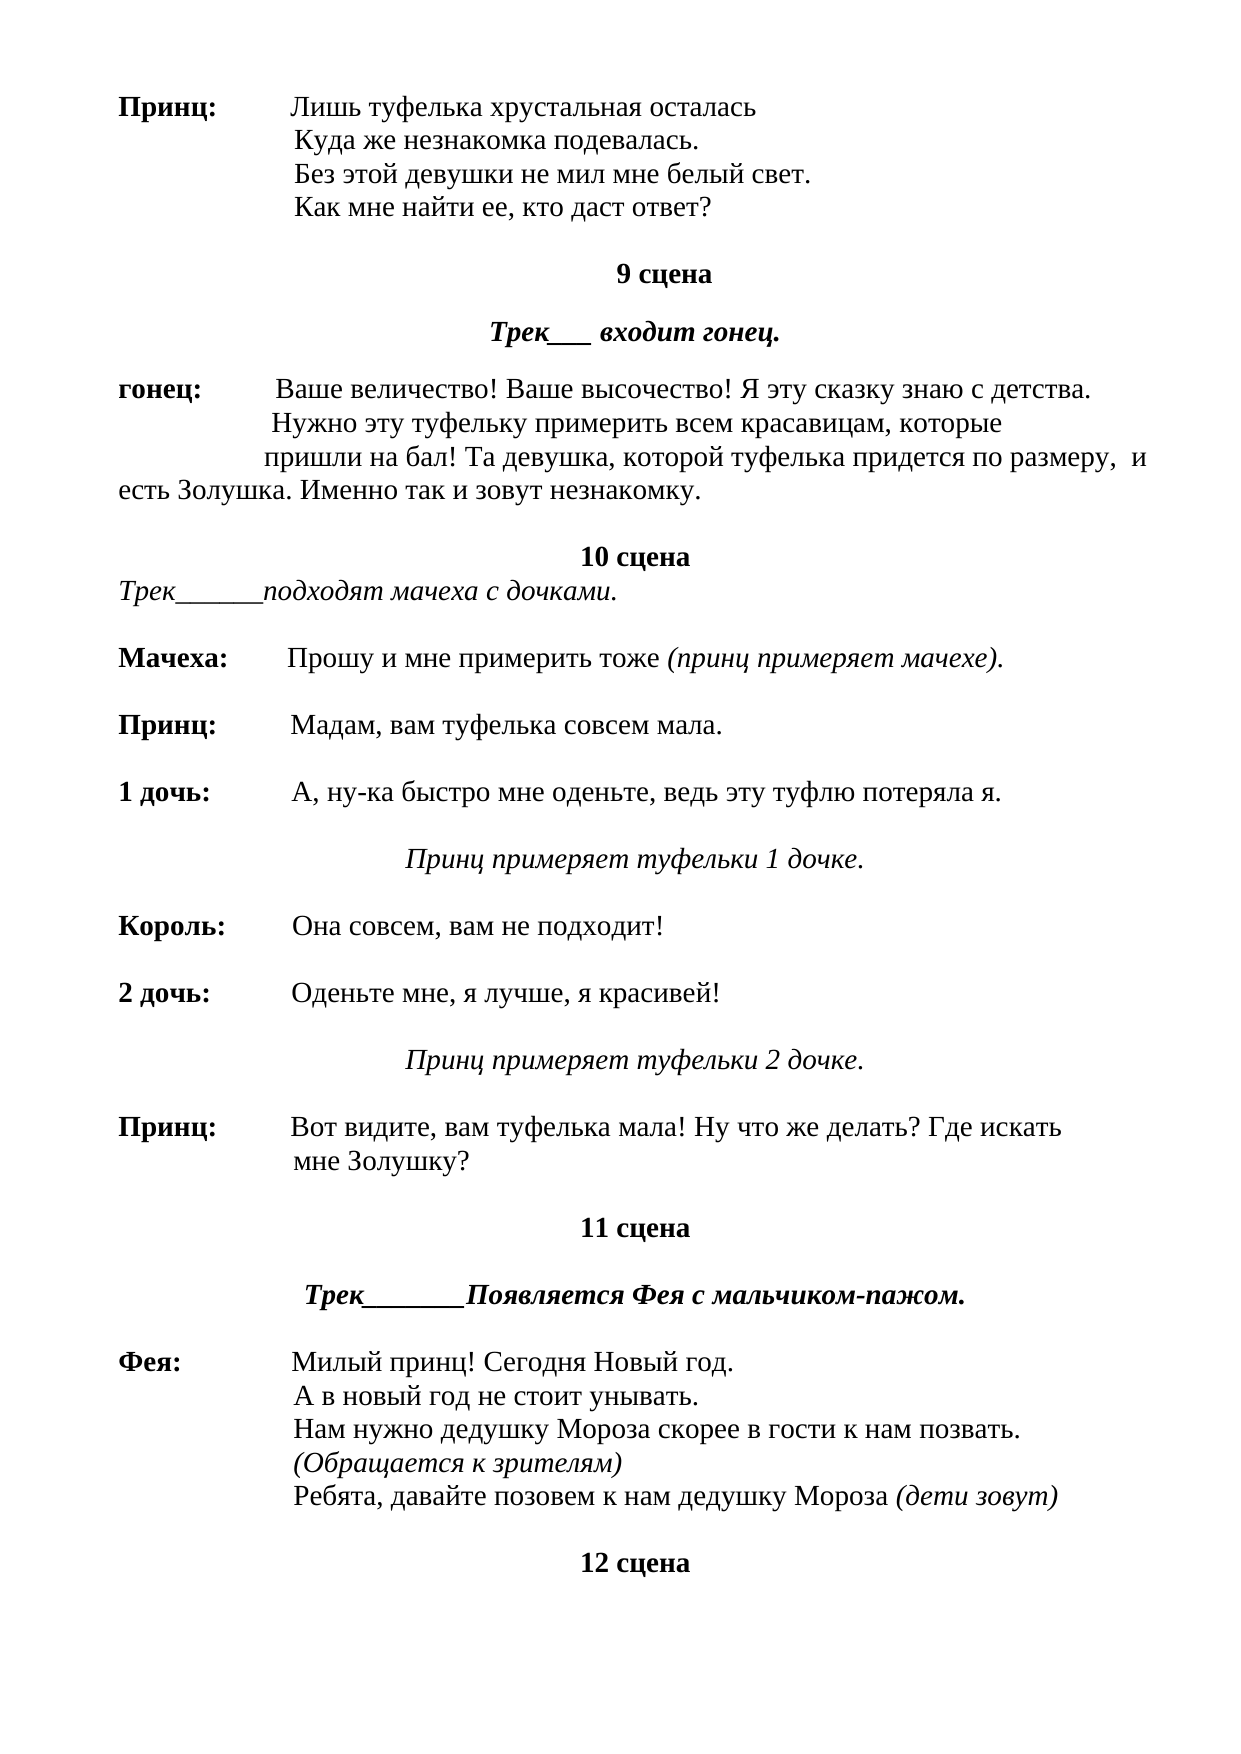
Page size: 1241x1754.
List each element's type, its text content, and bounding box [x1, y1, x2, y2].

text мне Золушку? [118, 1143, 1152, 1177]
text (Обращается к зрителям) [118, 1445, 1152, 1478]
text Фея: Милый принц! Сегодня Новый год. [118, 1344, 1152, 1378]
text Куда же незнакомка подевалась. [177, 122, 1152, 156]
text Принц: Лишь туфелька хрустальная осталась [118, 89, 1152, 122]
text Трек_______Появляется Фея с мальчиком-пажом. [118, 1277, 1152, 1311]
text 1 дочь: А, ну-ка быстро мне оденьте, ведь эту туфлю потеряла я. [118, 774, 1152, 808]
text Трек______подходят мачеха с дочками. [118, 573, 1152, 606]
text Как мне найти ее, кто даст ответ? [177, 189, 1152, 223]
text Принц примеряет туфельки 1 дочке. [118, 841, 1152, 875]
text Без этой девушки не мил мне белый свет. [177, 156, 1152, 189]
text пришли на бал! Та девушка, которой туфелька придется по размеру, и есть Золушка. Именно так и зовут незнакомку. [118, 439, 1152, 506]
text гонец: Ваше величество! Ваше высочество! Я эту сказку знаю с детства. [118, 372, 1152, 405]
text Принц: Мадам, вам туфелька совсем мала. [118, 707, 1152, 741]
text 11 сцена [118, 1210, 1152, 1244]
text Принц примеряет туфельки 2 дочке. [118, 1042, 1152, 1076]
text Нам нужно дедушку Мороза скорее в гости к нам позвать. [118, 1411, 1152, 1445]
text 9 сцена [177, 256, 1152, 290]
text Нужно эту туфельку примерить всем красавицам, которые [118, 405, 1152, 439]
text Король: Она совсем, вам не подходит! [118, 908, 1152, 942]
text 2 дочь: Оденьте мне, я лучше, я красивей! [118, 975, 1152, 1009]
text Ребята, давайте позовем к нам дедушку Мороза (дети зовут) [118, 1478, 1152, 1512]
text 12 сцена [118, 1546, 1152, 1579]
text А в новый год не стоит унывать. [118, 1378, 1152, 1411]
text Принц: Вот видите, вам туфелька мала! Ну что же делать? Где искать [118, 1109, 1152, 1143]
text Трек___ входит гонец. [118, 314, 1152, 347]
text 10 сцена [118, 539, 1152, 573]
text Мачеха: Прошу и мне примерить тоже (принц примеряет мачехе). [118, 640, 1152, 673]
